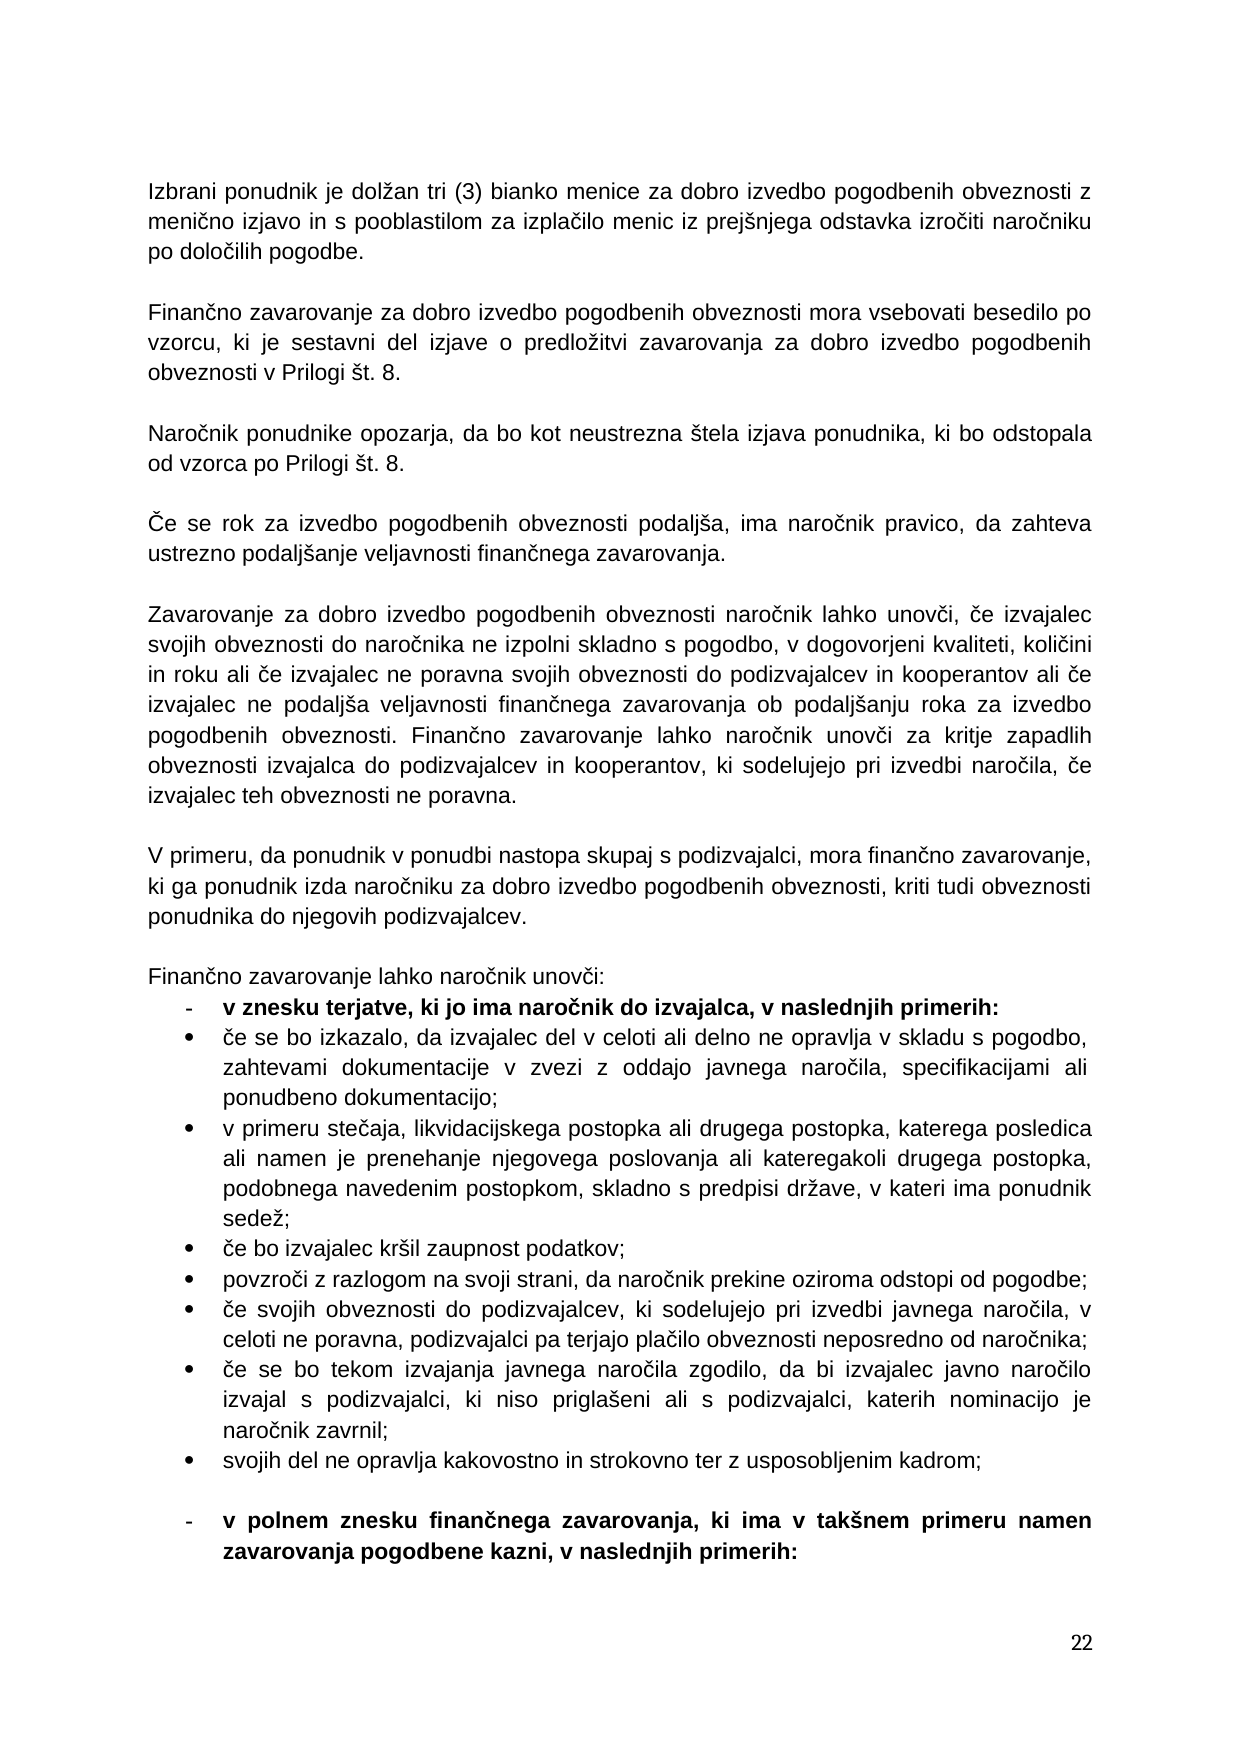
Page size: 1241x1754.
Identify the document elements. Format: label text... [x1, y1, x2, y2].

list Finančno zavarovanje lahko naročnik unovči: [148, 963, 1092, 990]
list v znesku terjatve, ki jo ima naročnik do izvajalca, v naslednjih primerih: [185, 993, 1092, 1020]
text Finančno zavarovanje za dobro izvedbo pogodbenih obveznosti mora vsebovati besedilo po vzorcu, ki je sestavni del izjave o predložitvi zavarovanja za dobro izvedbo pogodbenih obveznosti v Prilogi št. 8. [148, 299, 1092, 386]
text Zavarovanje za dobro izvedbo pogodbenih obveznosti naročnik lahko unovči, če izvajalec svojih obveznosti do naročnika ne izpolni skladno s pogodbo, v dogovorjeni kvaliteti, količini in roku ali če izvajalec ne poravna svojih obveznosti do podizvajalcev in kooperantov ali če izvajalec ne podaljša veljavnosti finančnega zavarovanja ob podaljšanju roka za izvedbo pogodbenih obveznosti. Finančno zavarovanje lahko naročnik unovči za kritje zapadlih obveznosti izvajalca do podizvajalcev in kooperantov, ki sodelujejo pri izvedbi naročila, če izvajalec teh obveznosti ne poravna. [148, 601, 1092, 808]
list V primeru, da ponudnik v ponudbi nastopa skupaj s podizvajalci, mora finančno zavarovanje, ki ga ponudnik izda naročniku za dobro izvedbo pogodbenih obveznosti, kriti tudi obveznosti ponudnika do njegovih podizvajalcev. [148, 842, 1092, 929]
list svojih del ne opravlja kakovostno in strokovno ter z usposobljenim kadrom; [185, 1447, 1092, 1473]
text Če se rok za izvedbo pogodbenih obveznosti podaljša, ima naročnik pravico, da zahteva ustrezno podaljšanje veljavnosti finančnega zavarovanja. [148, 510, 1092, 567]
list v primeru stečaja, likvidacijskega postopka ali drugega postopka, katerega posledica ali namen je prenehanje njegovega poslovanja ali kateregakoli drugega postopka, podobnega navedenim postopkom, skladno s predpisi države, v kateri ima ponudnik sedež; [185, 1114, 1092, 1232]
text Izbrani ponudnik je dolžan tri (3) bianko menice za dobro izvedbo pogodbenih obveznosti z menično izjavo in s pooblastilom za izplačilo menic iz prejšnjega odstavka izročiti naročniku po določilih pogodbe. [148, 178, 1092, 265]
list povzroči z razlogom na svoji strani, da naročnik prekine oziroma odstopi od pogodbe; [185, 1266, 1092, 1292]
list če se bo tekom izvajanja javnega naročila zgodilo, da bi izvajalec javno naročilo izvajal s podizvajalci, ki niso priglašeni ali s podizvajalci, katerih nominacijo je naročnik zavrnil; [185, 1356, 1092, 1443]
list v polnem znesku finančnega zavarovanja, ki ima v takšnem primeru namen zavarovanja pogodbene kazni, v naslednjih primerih: [185, 1507, 1092, 1564]
text Naročnik ponudnike opozarja, da bo kot neustrezna štela izjava ponudnika, ki bo odstopala od vzorca po Prilogi št. 8. [148, 419, 1092, 476]
list če svojih obveznosti do podizvajalcev, ki sodelujejo pri izvedbi javnega naročila, v celoti ne poravna, podizvajalci pa terjajo plačilo obveznosti neposredno od naročnika; [185, 1296, 1092, 1352]
list če se bo izkazalo, da izvajalec del v celoti ali delno ne opravlja v skladu s pogodbo, zahtevami dokumentacije v zvezi z oddajo javnega naročila, specifikacijami ali ponudbeno dokumentacijo; [185, 1024, 1088, 1111]
list če bo izvajalec kršil zaupnost podatkov; [185, 1235, 1092, 1262]
